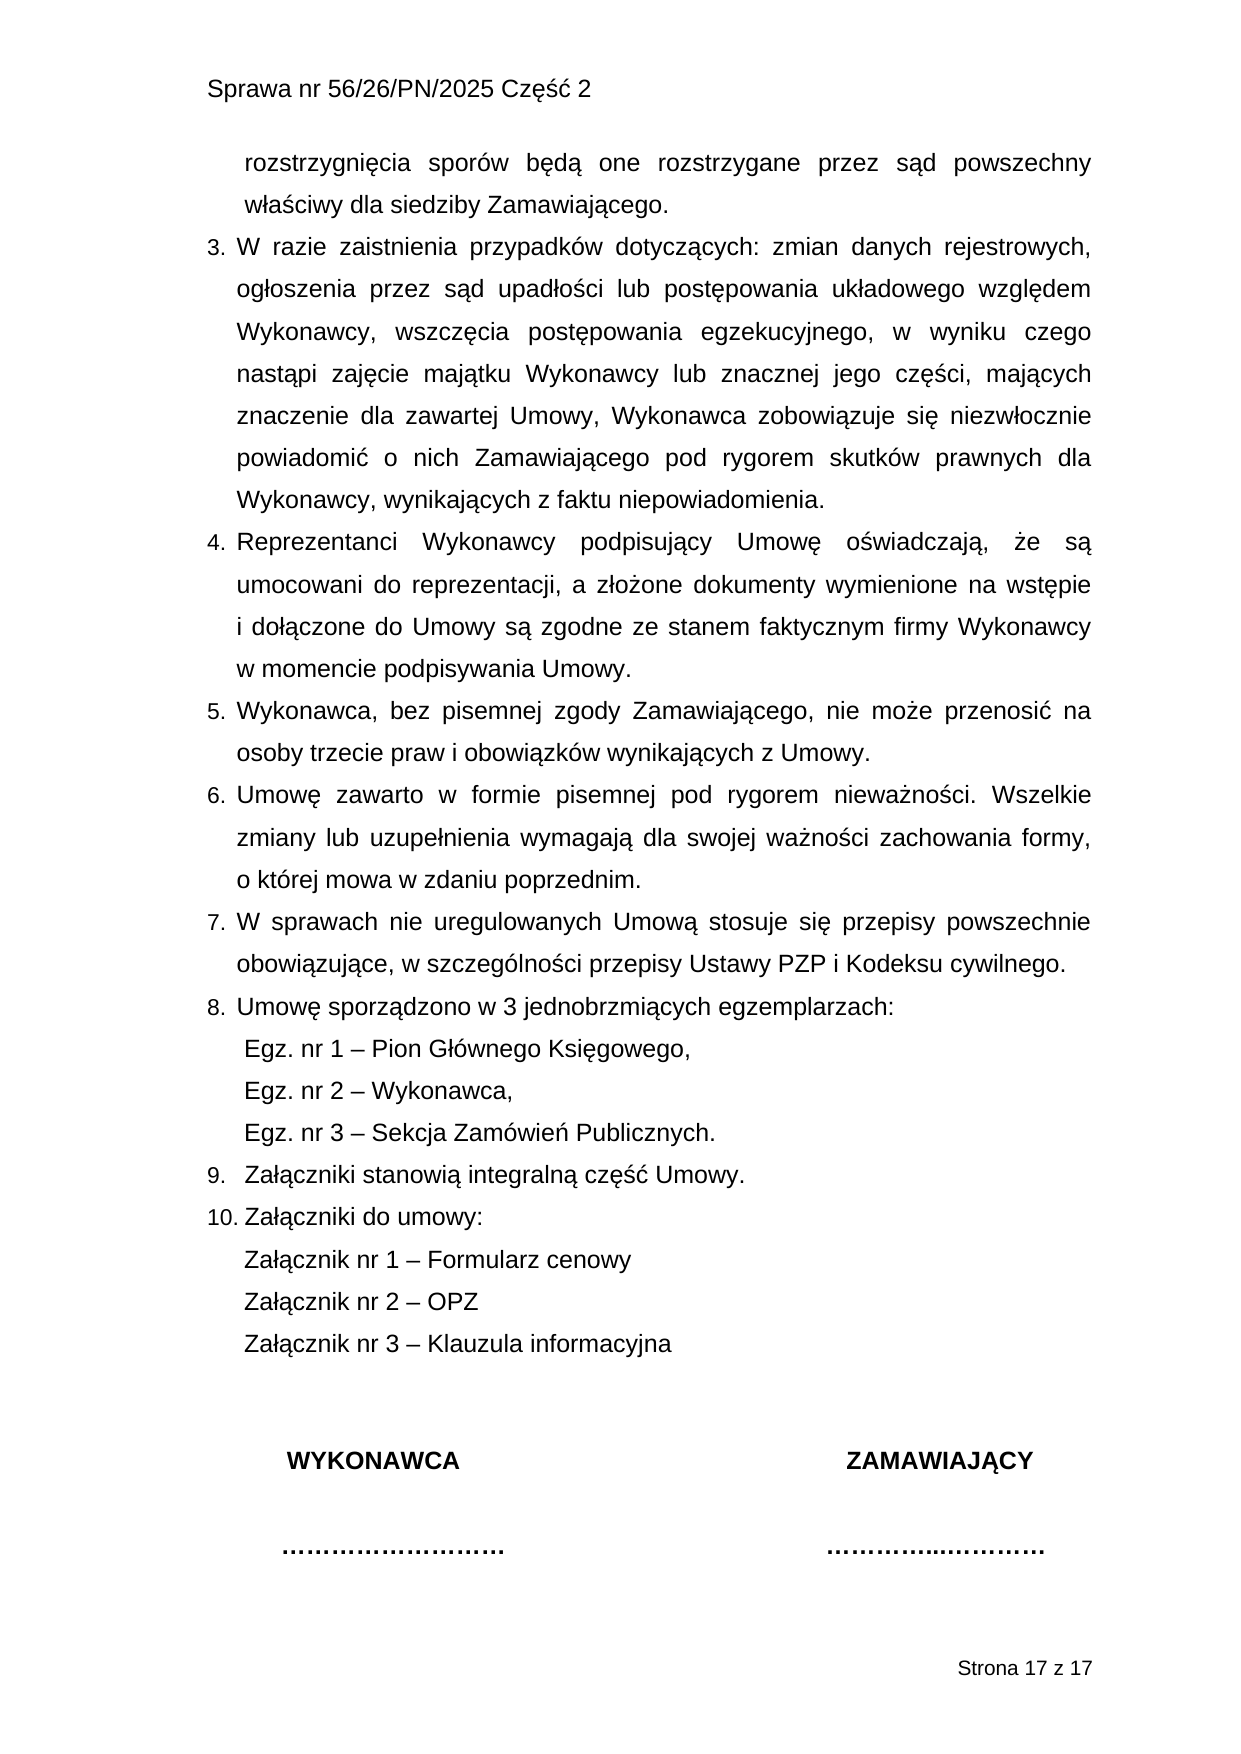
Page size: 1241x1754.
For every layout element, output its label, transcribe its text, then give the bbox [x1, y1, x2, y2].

text Egz. nr 2 – Wykonawca, [244, 1076, 1092, 1104]
text Załącznik nr 2 – OPZ [244, 1287, 1092, 1316]
text WYKONAWCA ZAMAWIAJĄCY [266, 1446, 1092, 1475]
text ……………………… …………...………… [281, 1531, 1092, 1559]
list W sprawach nie uregulowanych Umową stosuje się przepisy powszechnie obowiązujące, w szczególności przepisy Ustawy PZP i Kodeksu cywilnego. [207, 907, 1092, 978]
list Reprezentanci Wykonawcy podpisujący Umowę oświadczają, że są umocowani do reprezentacji, a złożone dokumenty wymienione na wstępie i dołączone do Umowy są zgodne ze stanem faktycznym firmy Wykonawcy w momencie podpisywania Umowy. [207, 527, 1092, 683]
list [207, 148, 1092, 219]
list Wykonawca, bez pisemnej zgody Zamawiającego, nie może przenosić na osoby trzecie praw i obowiązków wynikających z Umowy. [207, 696, 1092, 767]
list Załączniki stanowią integralną część Umowy. [207, 1160, 1092, 1189]
text Załącznik nr 1 – Formularz cenowy [244, 1244, 1092, 1273]
text Egz. nr 1 – Pion Głównego Księgowego, [244, 1034, 1092, 1062]
list Umowę sporządzono w 3 jednobrzmiących egzemplarzach: [207, 991, 1092, 1020]
text Egz. nr 3 – Sekcja Zamówień Publicznych. [244, 1118, 1092, 1147]
list Umowę zawarto w formie pisemnej pod rygorem nieważności. Wszelkie zmiany lub uzupełnienia wymagają dla swojej ważności zachowania formy, o której mowa w zdaniu poprzednim. [207, 781, 1092, 894]
list W razie zaistnienia przypadków dotyczących: zmian danych rejestrowych, ogłoszenia przez sąd upadłości lub postępowania układowego względem Wykonawcy, wszczęcia postępowania egzekucyjnego, w wyniku czego nastąpi zajęcie majątku Wykonawcy lub znacznej jego części, mających znaczenie dla zawartej Umowy, Wykonawca zobowiązuje się niezwłocznie powiadomić o nich Zamawiającego pod rygorem skutków prawnych dla Wykonawcy, wynikających z faktu niepowiadomienia. [207, 232, 1092, 514]
text Załącznik nr 3 – Klauzula informacyjna [244, 1329, 1092, 1358]
list Załączniki do umowy: [207, 1202, 1092, 1231]
